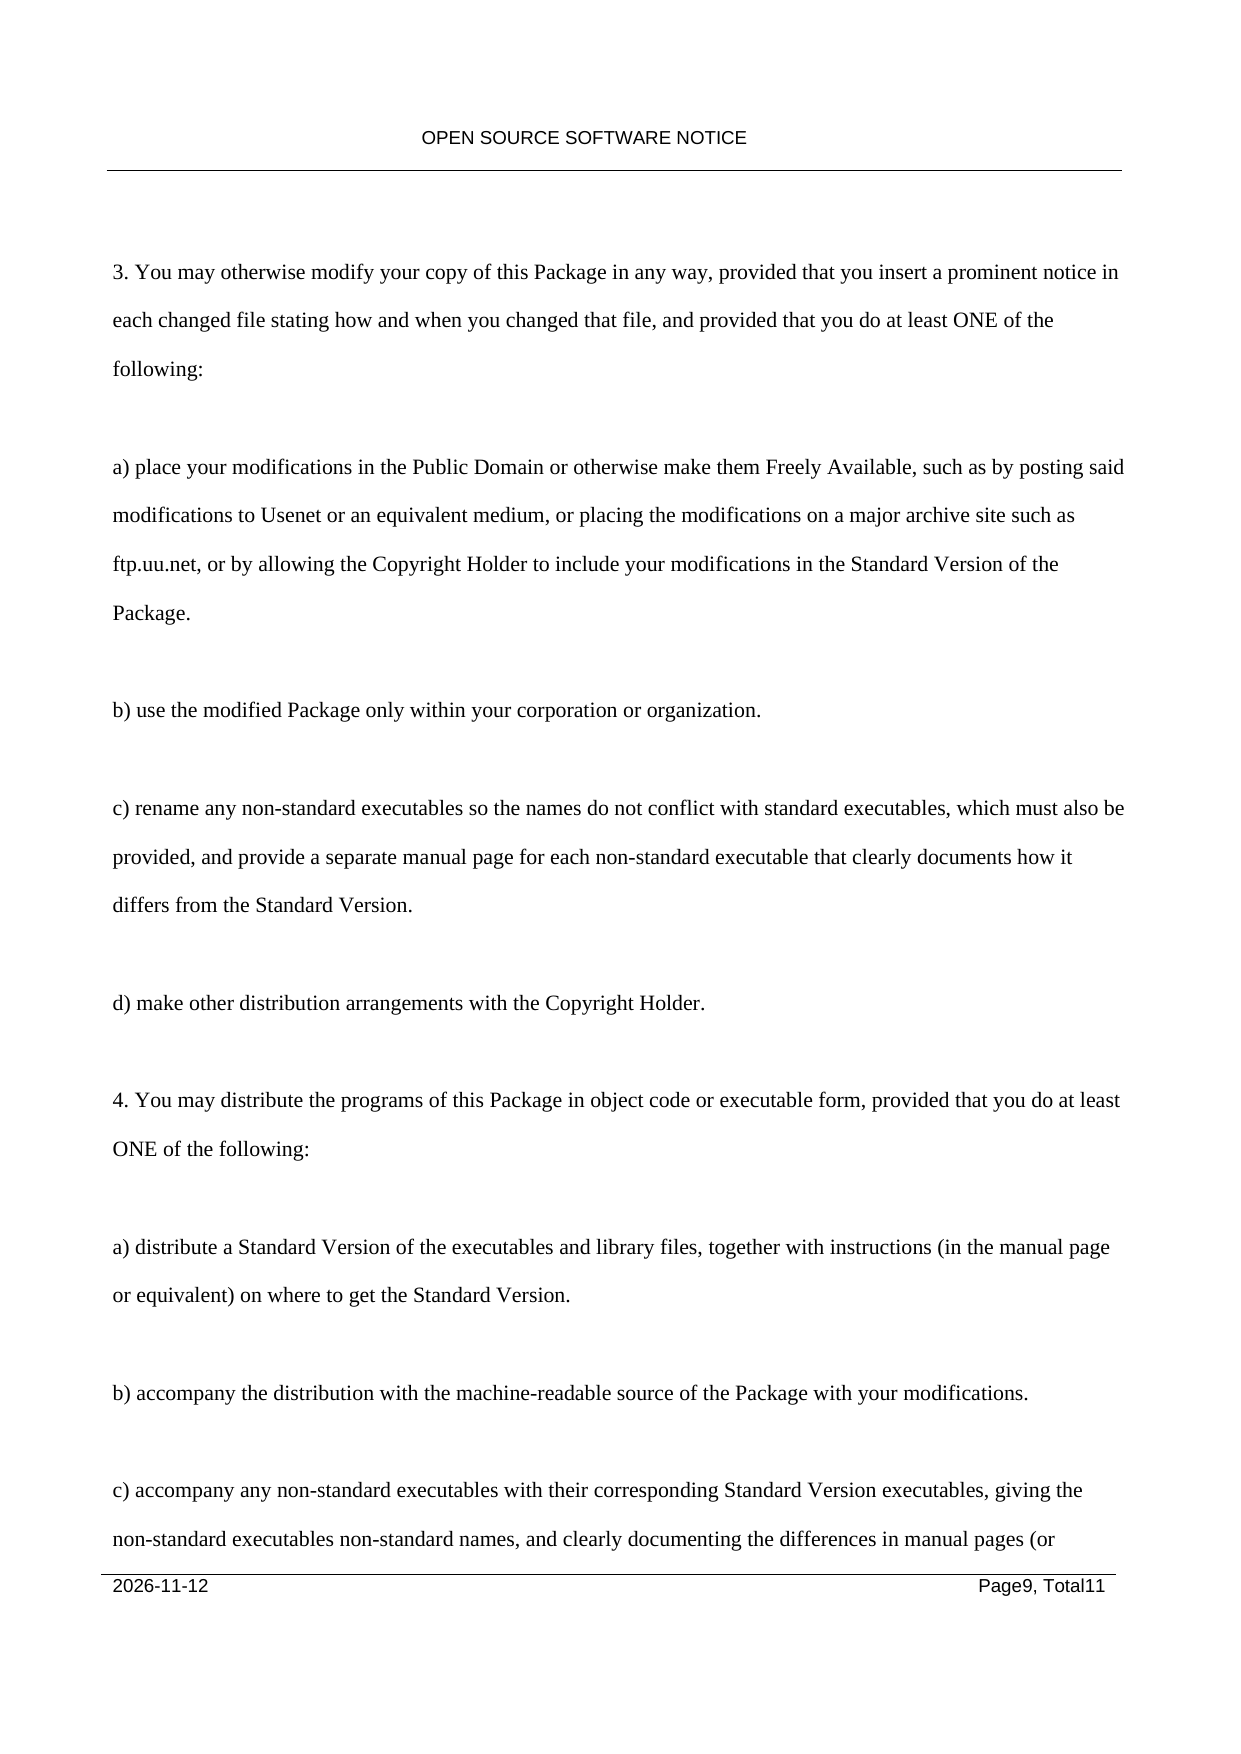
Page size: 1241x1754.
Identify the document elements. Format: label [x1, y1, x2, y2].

text [112, 206, 1128, 1555]
